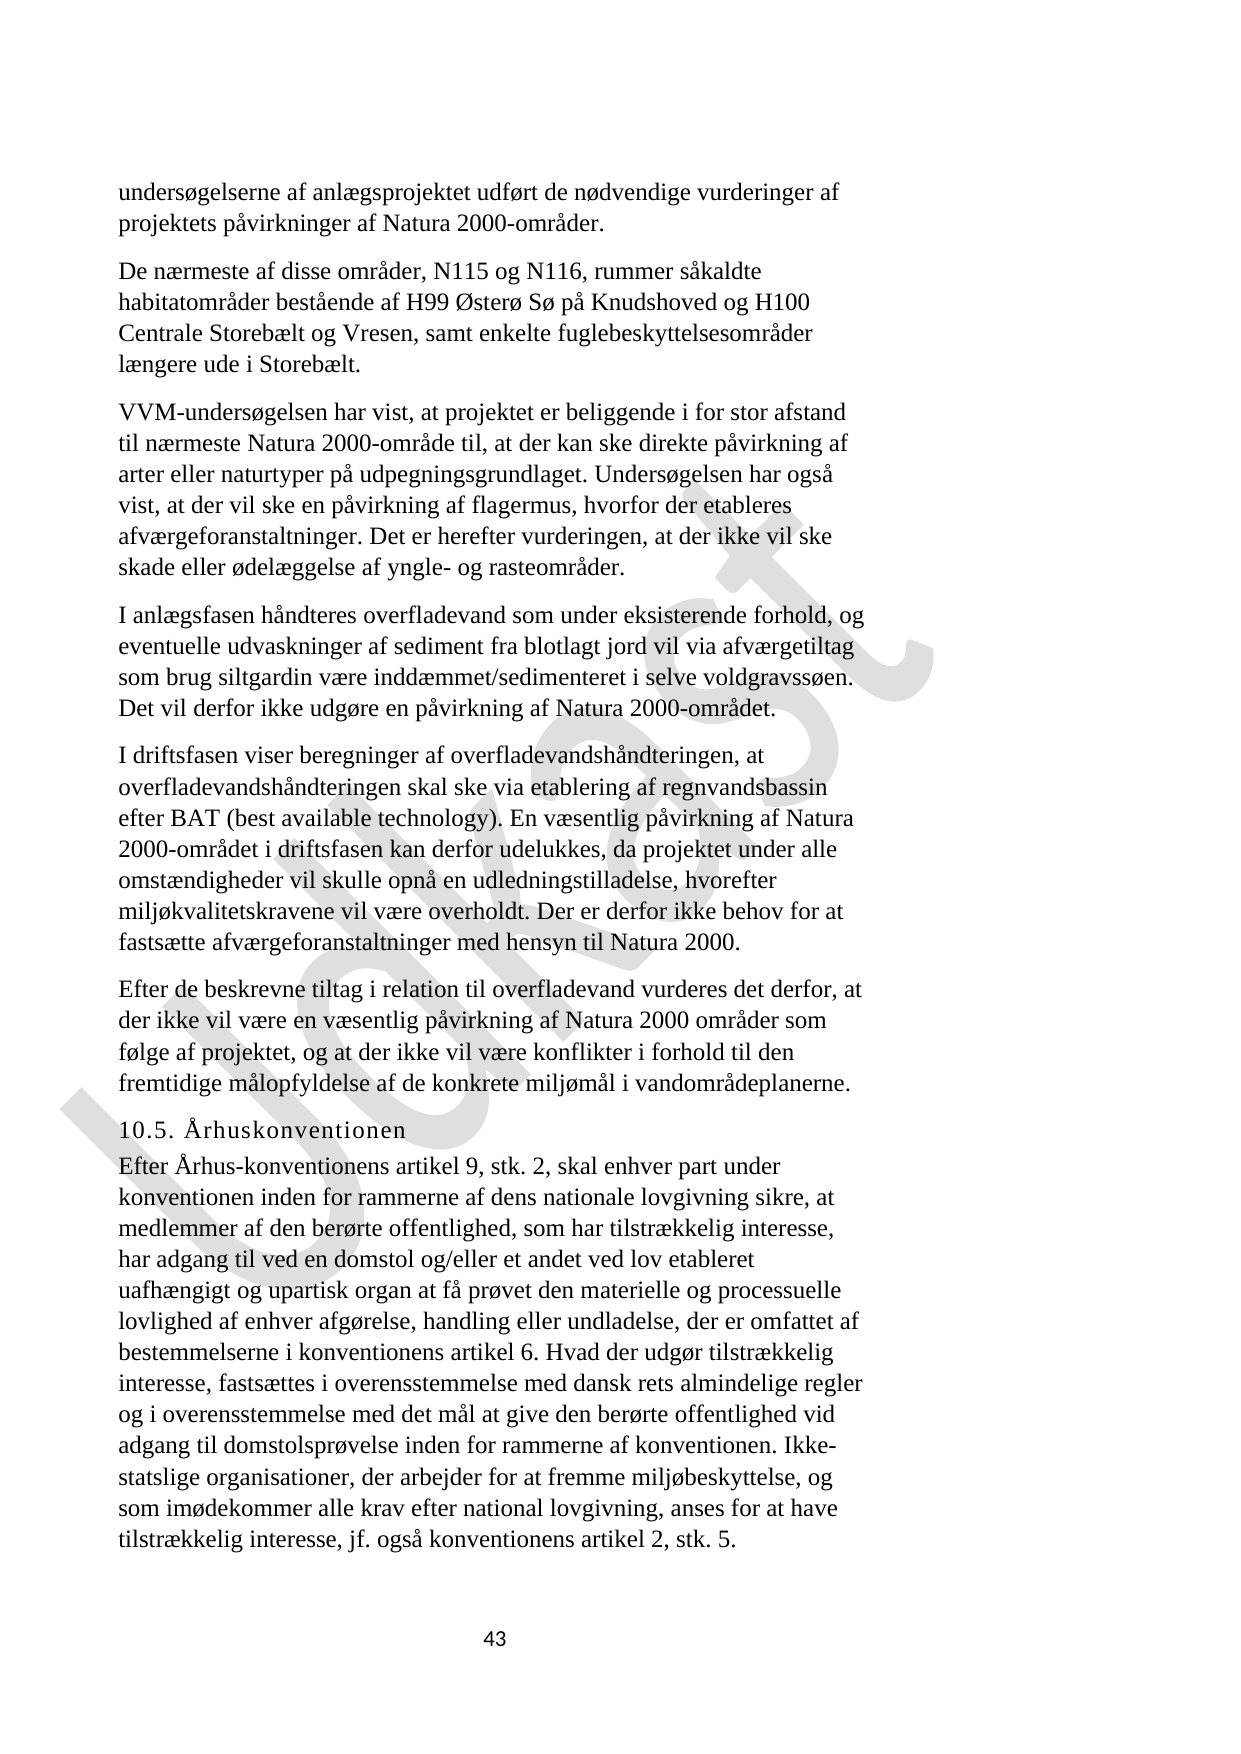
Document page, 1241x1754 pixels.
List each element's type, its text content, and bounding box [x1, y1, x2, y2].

text Efter de beskrevne tiltag i relation til overfladevand vurderes det derfor, at der ikke vil være en væsentlig påvirkning af Natura 2000 områder som følge af projektet, og at der ikke vil være konflikter i forhold til den fremtidige målopfyldelse af de konkrete miljømål i vandområdeplanerne. [118, 974, 871, 1096]
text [118, 177, 871, 237]
text VVM-undersøgelsen har vist, at projektet er beliggende i for stor afstand til nærmeste Natura 2000-område til, at der kan ske direkte påvirkning af arter eller naturtyper på udpegningsgrundlaget. Undersøgelsen har også vist, at der vil ske en påvirkning af flagermus, hvorfor der etableres afværgeforanstaltninger. Det er herefter vurderingen, at der ikke vil ske skade eller ødelæggelse af yngle- og rasteområder. [118, 397, 871, 581]
text Efter Århus-konventionens artikel 9, stk. 2, skal enhver part under konventionen inden for rammerne af dens nationale lovgivning sikre, at medlemmer af den berørte offentlighed, som har tilstrækkelig interesse, har adgang til ved en domstol og/eller et andet ved lov etableret uafhængigt og upartisk organ at få prøvet den materielle og processuelle lovlighed af enhver afgørelse, handling eller undladelse, der er omfattet af bestemmelserne i konventionens artikel 6. Hvad der udgør tilstrækkelig interesse, fastsættes i overensstemmelse med dansk rets almindelige regler og i overensstemmelse med det mål at give den berørte offentlighed vid adgang til domstolsprøvelse inden for rammerne af konventionen. Ikke-statslige organisationer, der arbejder for at fremme miljøbeskyttelse, og som imødekommer alle krav efter national lovgivning, anses for at have tilstrækkelig interesse, jf. også konventionens artikel 2, stk. 5. [118, 1151, 871, 1552]
text I driftsfasen viser beregninger af overfladevandshåndteringen, at overfladevandshåndteringen skal ske via etablering af regnvandsbassin efter BAT (best available technology). En væsentlig påvirkning af Natura 2000-området i driftsfasen kan derfor udelukkes, da projektet under alle omstændigheder vil skulle opnå en udledningstilladelse, hvorefter miljøkvalitetskravene vil være overholdt. Der er derfor ikke behov for at fastsætte afværgeforanstaltninger med hensyn til Natura 2000. [118, 741, 871, 956]
text De nærmeste af disse områder, N115 og N116, rummer såkaldte habitatområder bestående af H99 Østerø Sø på Knudshoved og H100 Centrale Storebælt og Vresen, samt enkelte fuglebeskyttelsesområder længere ude i Storebælt. [118, 256, 871, 378]
text I anlægsfasen håndteres overfladevand som under eksisterende forhold, og eventuelle udvaskninger af sediment fra blotlagt jord vil via afværgetiltag som brug siltgardin være inddæmmet/sedimenteret i selve voldgravssøen. Det vil derfor ikke udgøre en påvirkning af Natura 2000-området. [118, 600, 871, 722]
subtitle 10.5. Århuskonventionen [118, 1115, 871, 1144]
